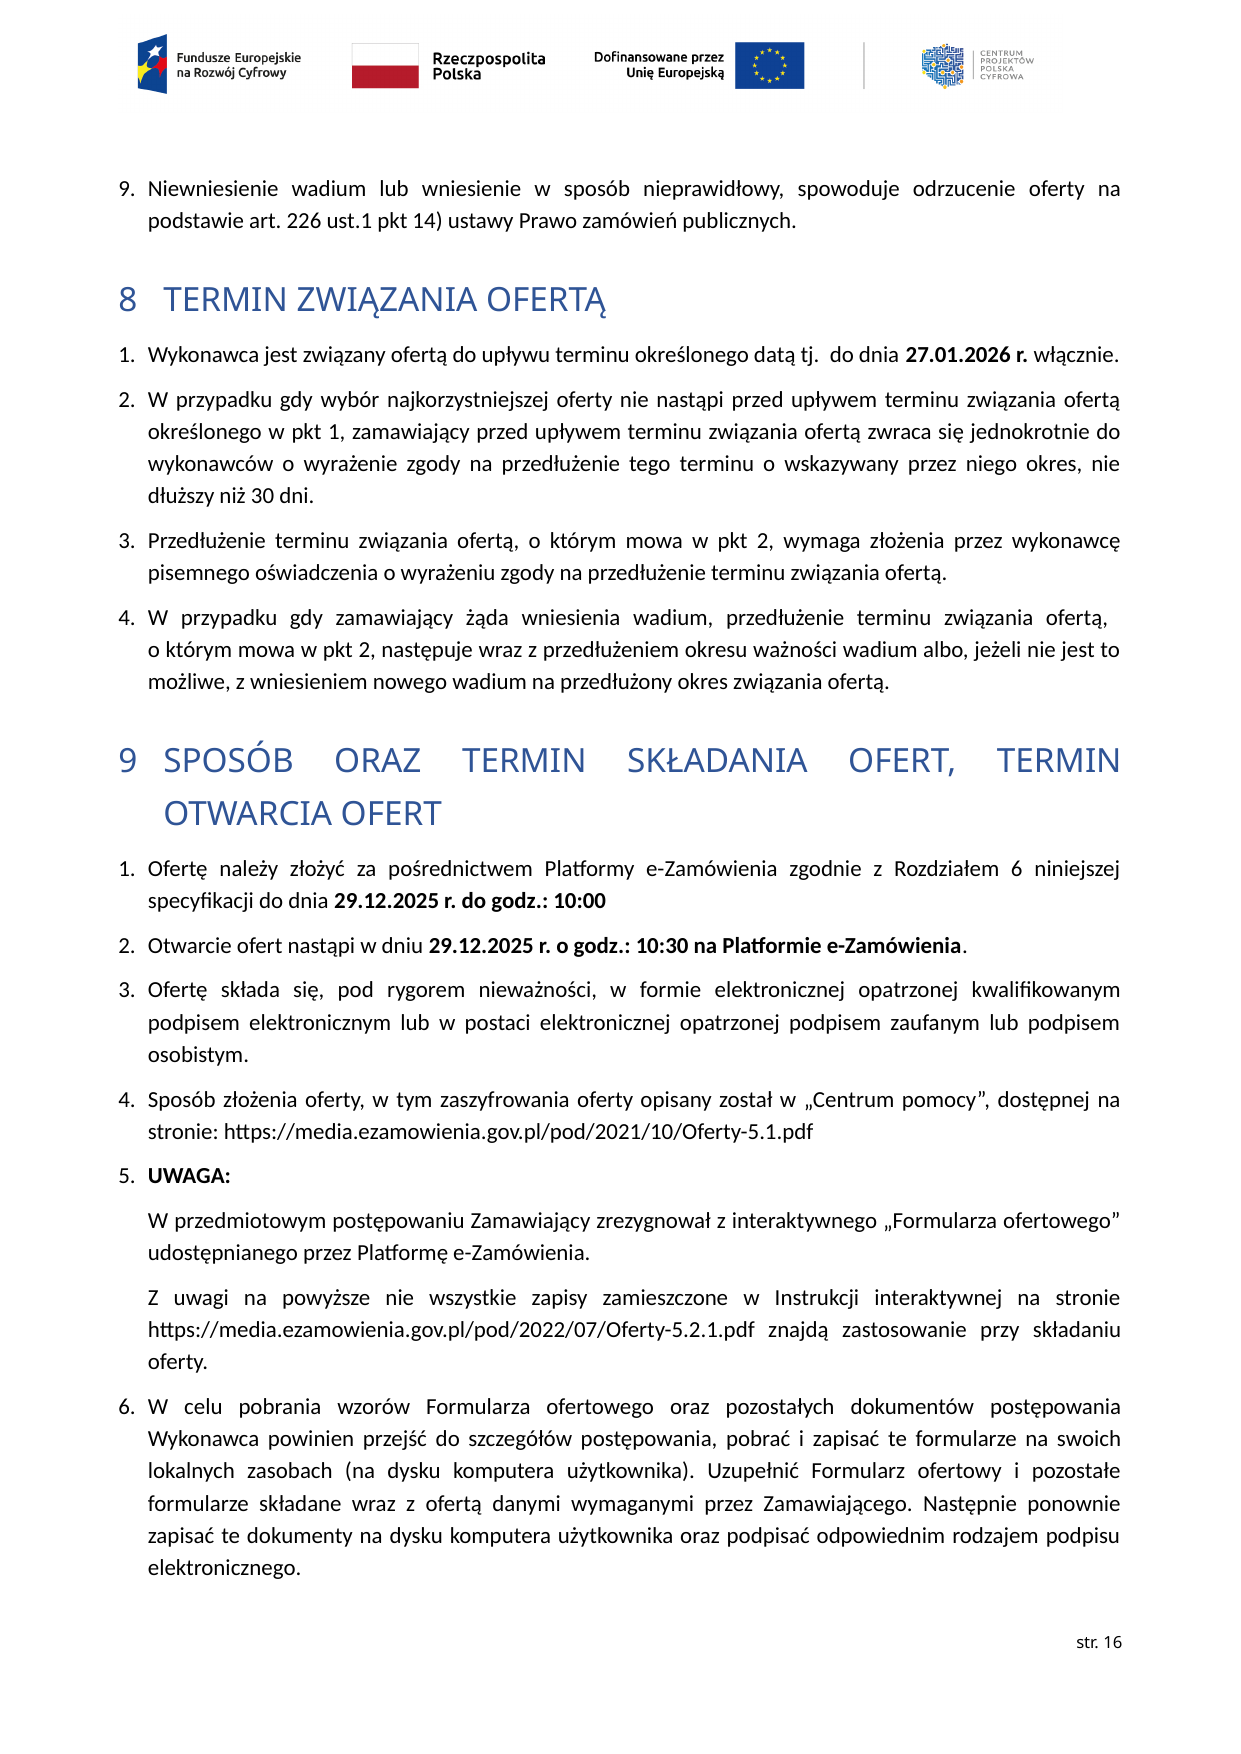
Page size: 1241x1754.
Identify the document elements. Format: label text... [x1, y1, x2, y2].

list Otwarcie ofert nastąpi w dniu 29.12.2025 r. o godz.: 10:30 na Platformie e-Zamówienia. [118, 931, 1122, 959]
list W przypadku gdy zamawiający żąda wniesienia wadium, przedłużenie terminu związania ofertą, o którym mowa w pkt 2, następuje wraz z przedłużeniem okresu ważności wadium albo, jeżeli nie jest to możliwe, z wniesieniem nowego wadium na przedłużony okres związania ofertą. [118, 603, 1122, 696]
list Wykonawca jest związany ofertą do upływu terminu określonego datą tj. do dnia 27.01.2026 r. włącznie. [118, 340, 1122, 368]
list W celu pobrania wzorów Formularza ofertowego oraz pozostałych dokumentów postępowania Wykonawca powinien przejść do szczegółów postępowania, pobrać i zapisać te formularze na swoich lokalnych zasobach (na dysku komputera użytkownika). Uzupełnić Formularz ofertowy i pozostałe formularze składane wraz z ofertą danymi wymaganymi przez Zamawiającego. Następnie ponownie zapisać te dokumenty na dysku komputera użytkownika oraz podpisać odpowiednim rodzajem podpisu elektronicznego. [118, 1392, 1122, 1581]
list Ofertę należy złożyć za pośrednictwem Platformy e-Zamówienia zgodnie z Rozdziałem 6 niniejszej specyfikacji do dnia 29.12.2025 r. do godz.: 10:00 [118, 854, 1122, 914]
text Z uwagi na powyższe nie wszystkie zapisy zamieszczone w Instrukcji interaktywnej na stronie https://media.ezamowienia.gov.pl/pod/2022/07/Oferty-5.2.1.pdf znajdą zastosowanie przy składaniu oferty. [148, 1283, 1122, 1376]
list Niewniesienie wadium lub wniesienie w sposób nieprawidłowy, spowoduje odrzucenie oferty na podstawie art. 226 ust.1 pkt 14) ustawy Prawo zamówień publicznych. [118, 174, 1122, 234]
list UWAGA: [118, 1162, 1122, 1189]
picture [118, 14, 1063, 113]
list Ofertę składa się, pod rygorem nieważności, w formie elektronicznej opatrzonej kwalifikowanym podpisem elektronicznym lub w postaci elektronicznej opatrzonej podpisem zaufanym lub podpisem osobistym. [118, 976, 1122, 1068]
text W przedmiotowym postępowaniu Zamawiający zrezygnował z interaktywnego „Formularza ofertowego” udostępnianego przez Platformę e-Zamówienia. [148, 1206, 1122, 1266]
subtitle TERMIN ZWIĄZANIA OFERTĄ [118, 276, 1122, 321]
list W przypadku gdy wybór najkorzystniejszej oferty nie nastąpi przed upływem terminu związania ofertą określonego w pkt 1, zamawiający przed upływem terminu związania ofertą zwraca się jednokrotnie do wykonawców o wyrażenie zgody na przedłużenie tego terminu o wskazywany przez niego okres, nie dłuższy niż 30 dni. [118, 385, 1122, 509]
list Sposób złożenia oferty, w tym zaszyfrowania oferty opisany został w „Centrum pomocy”, dostępnej na stronie: https://media.ezamowienia.gov.pl/pod/2021/10/Oferty-5.1.pdf [118, 1085, 1122, 1145]
list Przedłużenie terminu związania ofertą, o którym mowa w pkt 2, wymaga złożenia przez wykonawcę pisemnego oświadczenia o wyrażeniu zgody na przedłużenie terminu związania ofertą. [118, 526, 1122, 586]
subtitle SPOSÓB ORAZ TERMIN SKŁADANIA OFERT, TERMIN OTWARCIA OFERT [118, 737, 1122, 835]
